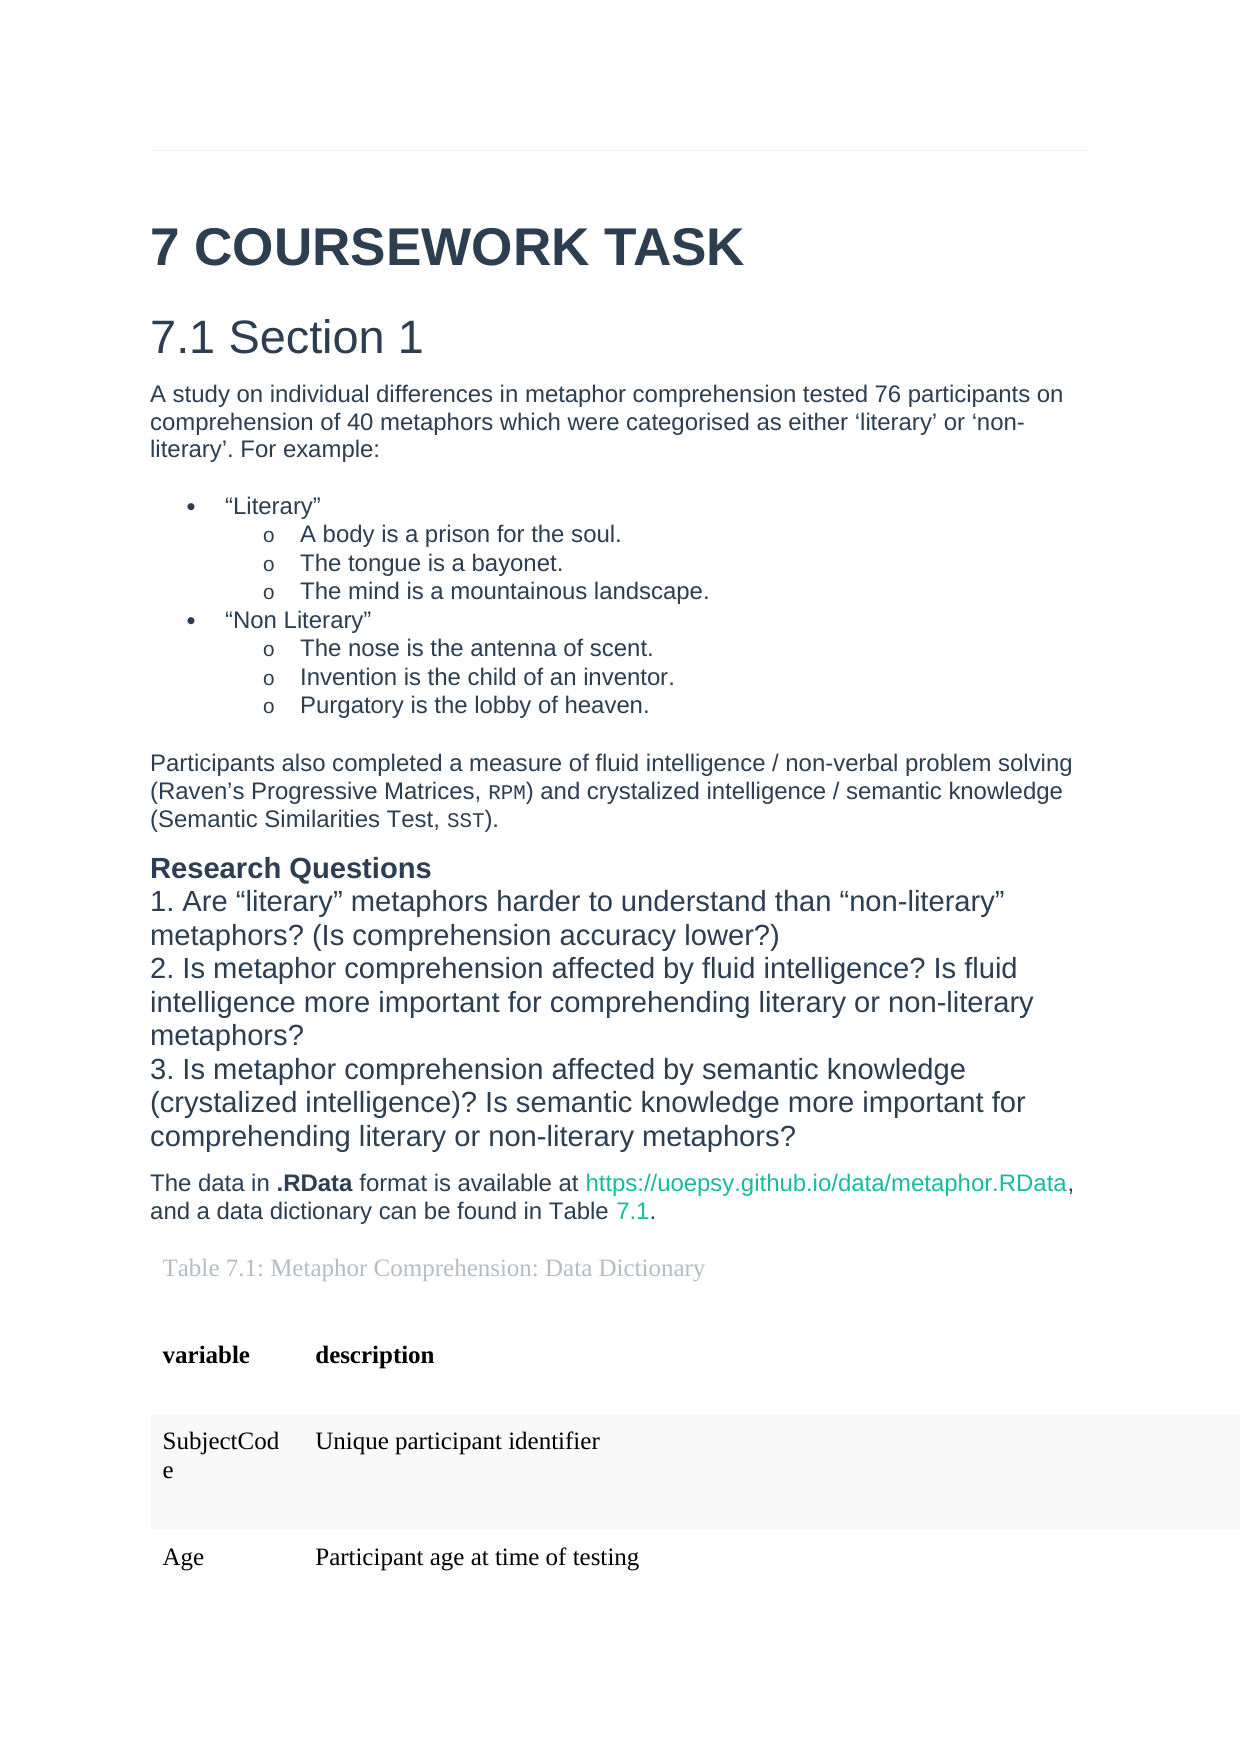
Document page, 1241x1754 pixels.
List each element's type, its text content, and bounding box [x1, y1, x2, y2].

text Research Questions 1. Are “literary” metaphors harder to understand than “non-literary” metaphors? (Is comprehension accuracy lower?) 2. Is metaphor comprehension affected by fluid intelligence? Is fluid intelligence more important for comprehending literary or non-literary metaphors? 3. Is metaphor comprehension affected by semantic knowledge (crystalized intelligence)? Is semantic knowledge more important for comprehending literary or non-literary metaphors? [150, 851, 1090, 1152]
text Participants also completed a measure of fluid intelligence / non-verbal problem solving (Raven’s Progressive Matrices, RPM) and crystalized intelligence / semantic knowledge (Semantic Similarities Test, SST). [150, 749, 1090, 834]
text 7 COURSEWORK TASK [150, 216, 1090, 277]
table_cell description [303, 1328, 1240, 1414]
list The tongue is a bayonet. [262, 548, 1090, 577]
list The mind is a mountainous landscape. [262, 577, 1090, 606]
text 7.1 Section 1 [150, 310, 1090, 364]
list Invention is the child of an inventor. [262, 662, 1090, 691]
list Purgatory is the lobby of heaven. [262, 691, 1090, 720]
table_cell Participant age at time of testing [303, 1529, 1240, 1583]
list A body is a prison for the soul. [262, 520, 1090, 548]
list “Literary” [187, 492, 1090, 520]
table_cell variable [150, 1328, 303, 1414]
table_cell Unique participant identifier [303, 1414, 1240, 1529]
list “Non Literary” [187, 606, 1090, 634]
table_cell Age [150, 1529, 303, 1583]
text The data in .RData format is available at https://uoepsy.github.io/data/metaphor.RData, and a data dictionary can be found in Table 7.1. [150, 1169, 1090, 1224]
table_cell SubjectCode [150, 1414, 303, 1529]
list The nose is the antenna of scent. [262, 634, 1090, 662]
text A study on individual differences in metaphor comprehension tested 76 participants on comprehension of 40 metaphors which were categorised as either ‘literary’ or ‘non-literary’. For example: [150, 380, 1090, 463]
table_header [150, 1241, 1240, 1327]
